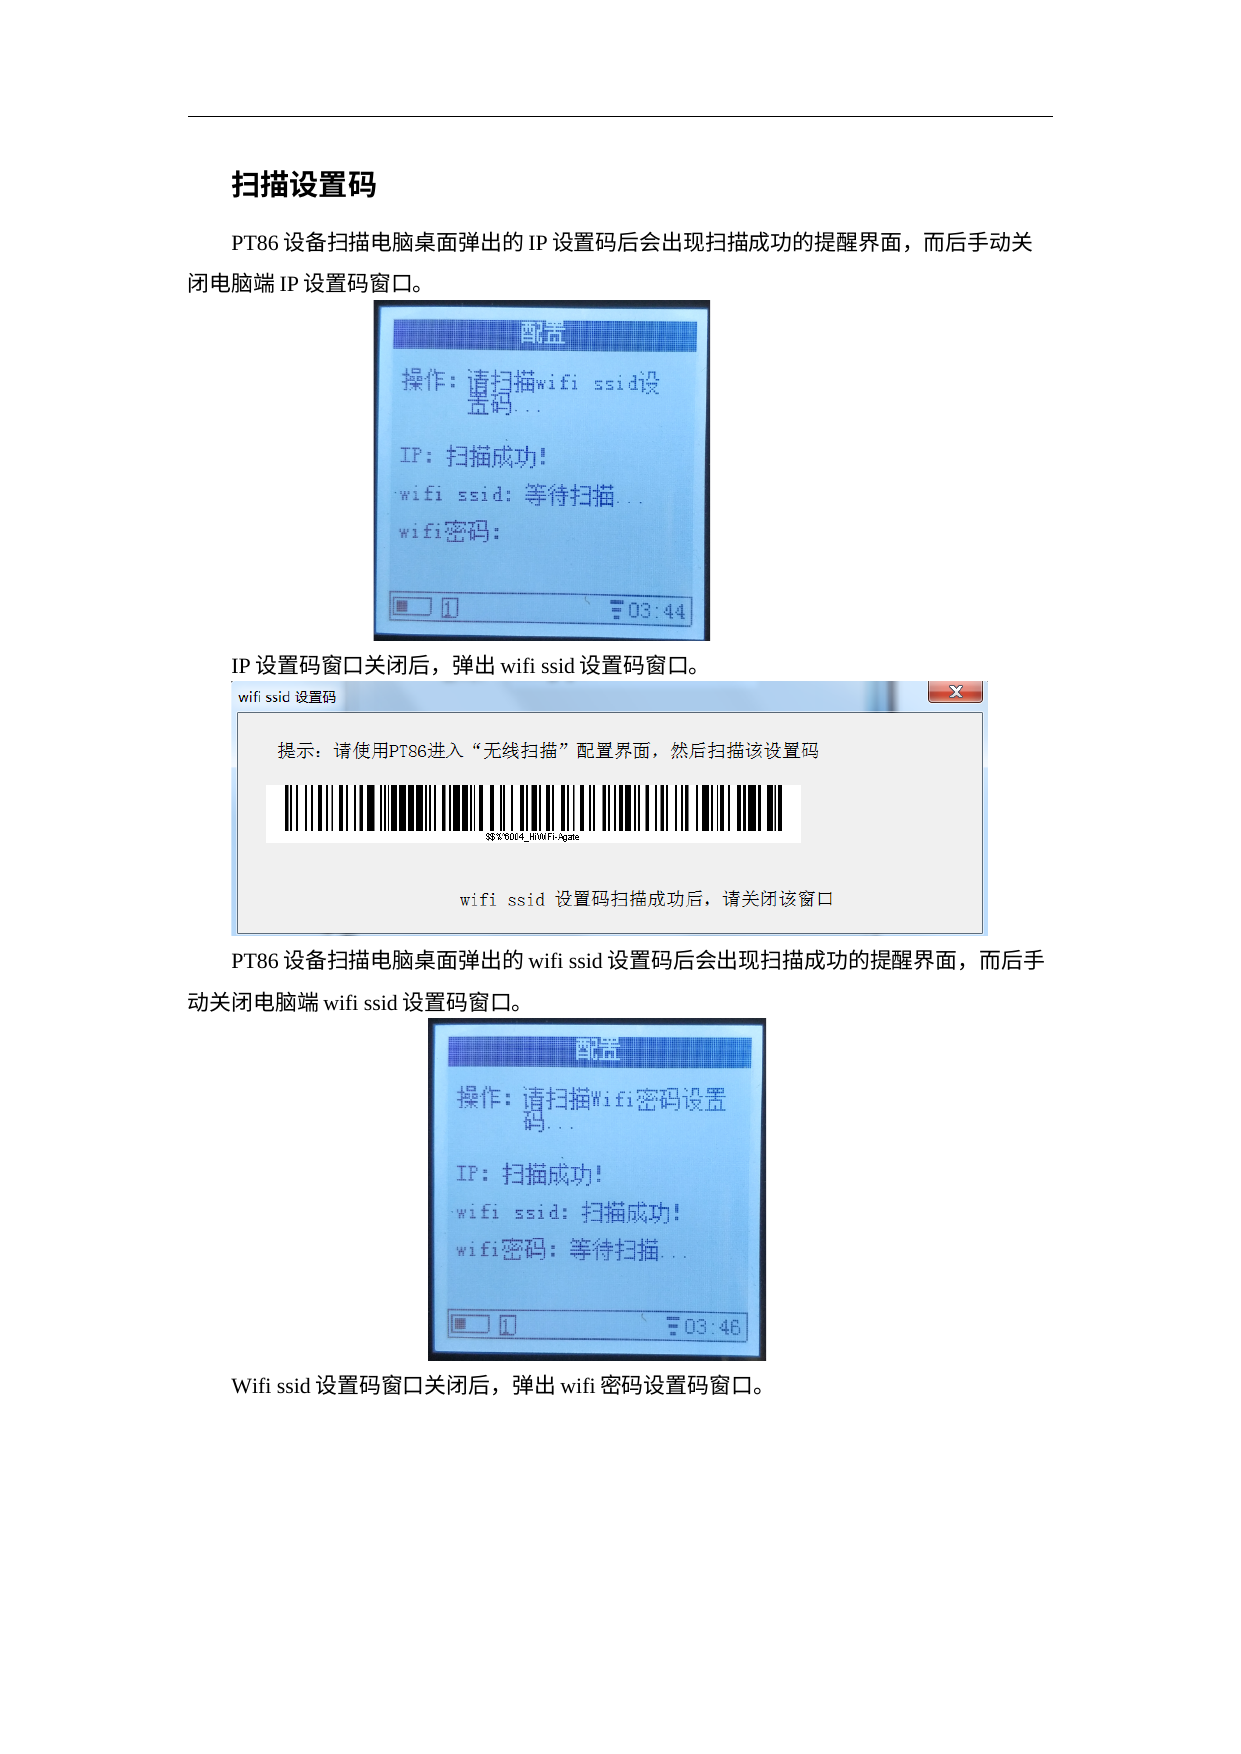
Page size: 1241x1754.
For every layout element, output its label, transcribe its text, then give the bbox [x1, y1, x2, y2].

picture [428, 1018, 767, 1361]
text PT86设备扫描电脑桌面弹出的IP设置码后会出现扫描成功的提醒界面，而后手动关闭电脑端IP设置码窗口。 [187, 217, 1053, 300]
subtitle 扫描设置码 [231, 162, 1053, 204]
picture [373, 300, 711, 641]
text PT86设备扫描电脑桌面弹出的wifi ssid设置码后会出现扫描成功的提醒界面，而后手动关闭电脑端wifi ssid设置码窗口。 [187, 936, 1053, 1019]
text IP设置码窗口关闭后，弹出wifi ssid设置码窗口。 [187, 640, 1053, 682]
picture [231, 681, 988, 936]
text Wifi ssid设置码窗口关闭后，弹出wifi密码设置码窗口。 [187, 1360, 1053, 1402]
